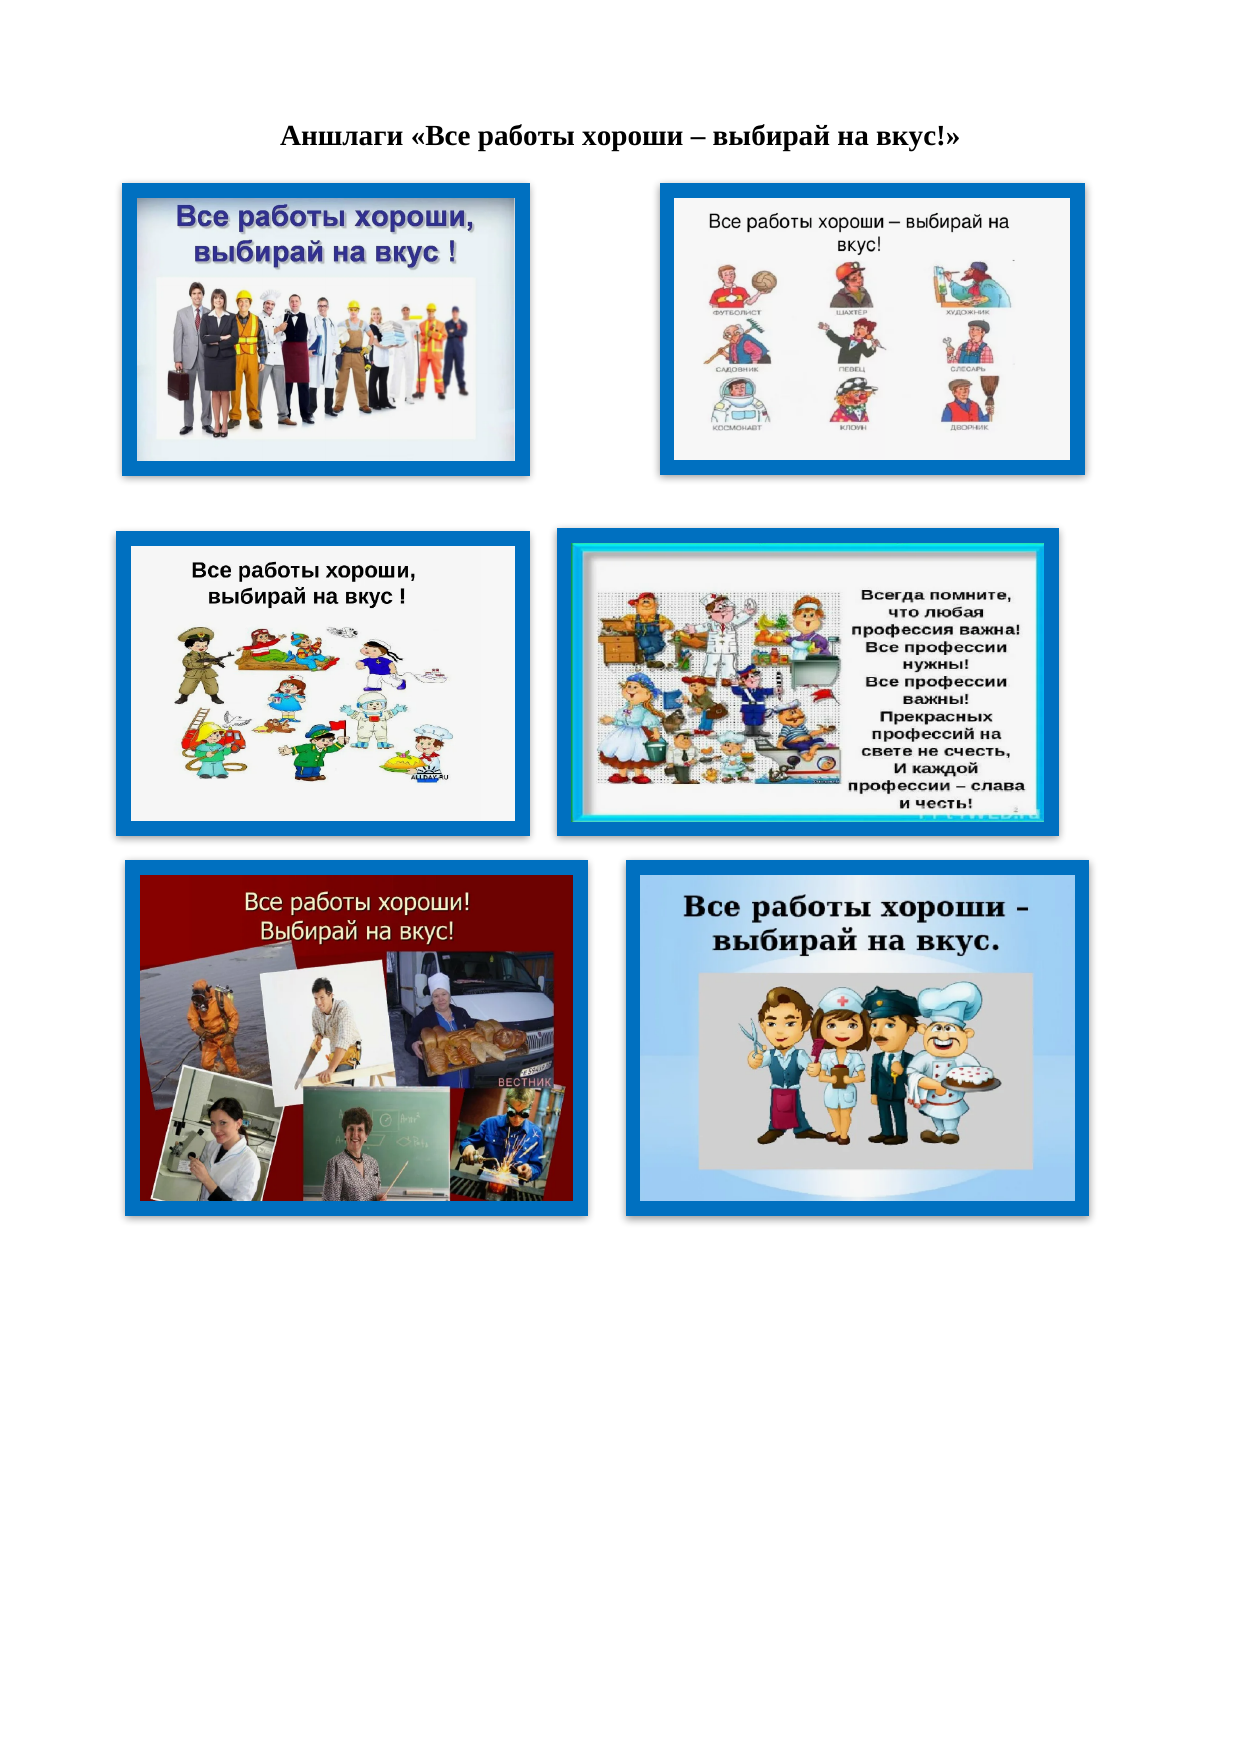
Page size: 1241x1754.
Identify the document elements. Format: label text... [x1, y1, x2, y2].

picture [674, 198, 1070, 460]
picture [131, 546, 515, 821]
picture [571, 543, 1044, 822]
picture [640, 875, 1075, 1201]
picture [137, 198, 515, 461]
text Аншлаги «Все работы хороши – выбирай на вкус!» [118, 118, 1122, 152]
picture [140, 875, 573, 1201]
